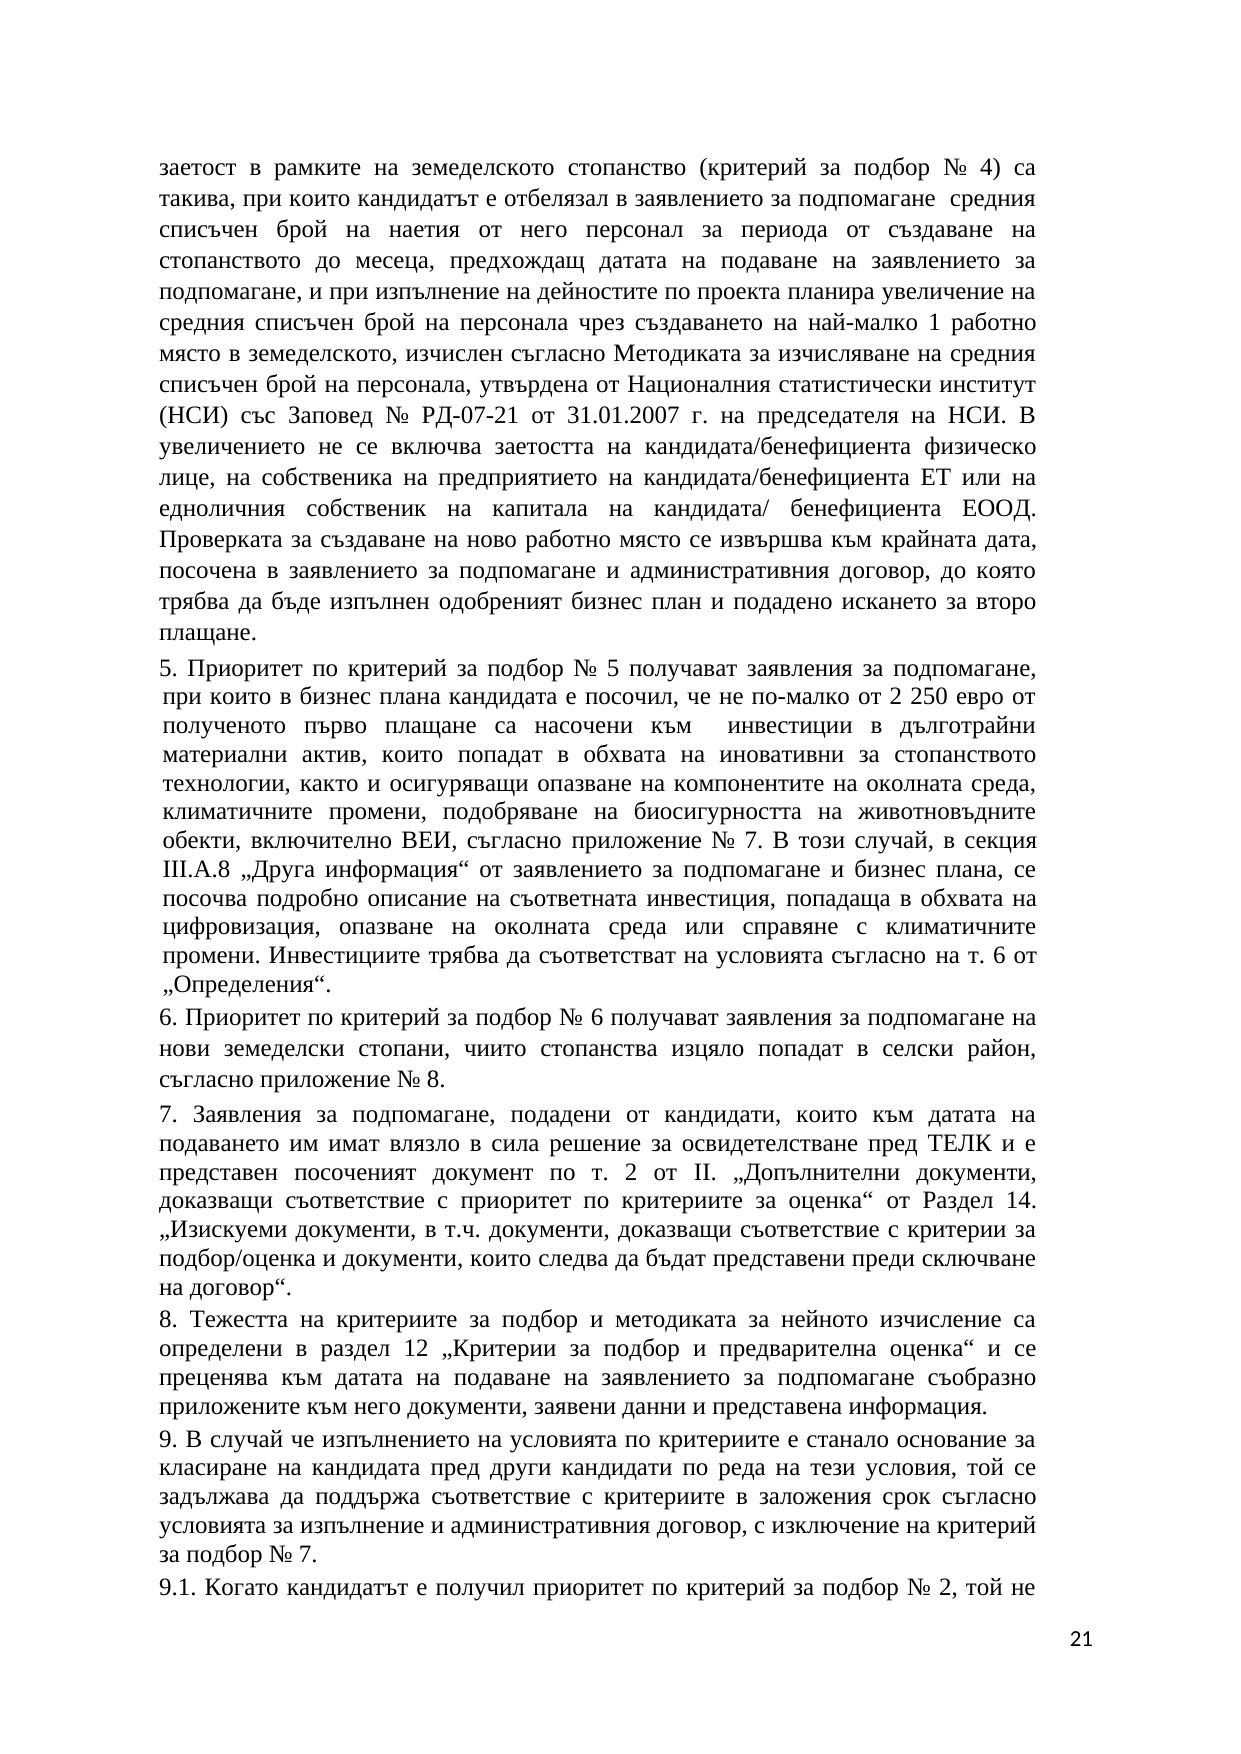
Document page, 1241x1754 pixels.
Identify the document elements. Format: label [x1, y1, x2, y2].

table_header [148, 148, 1093, 1600]
